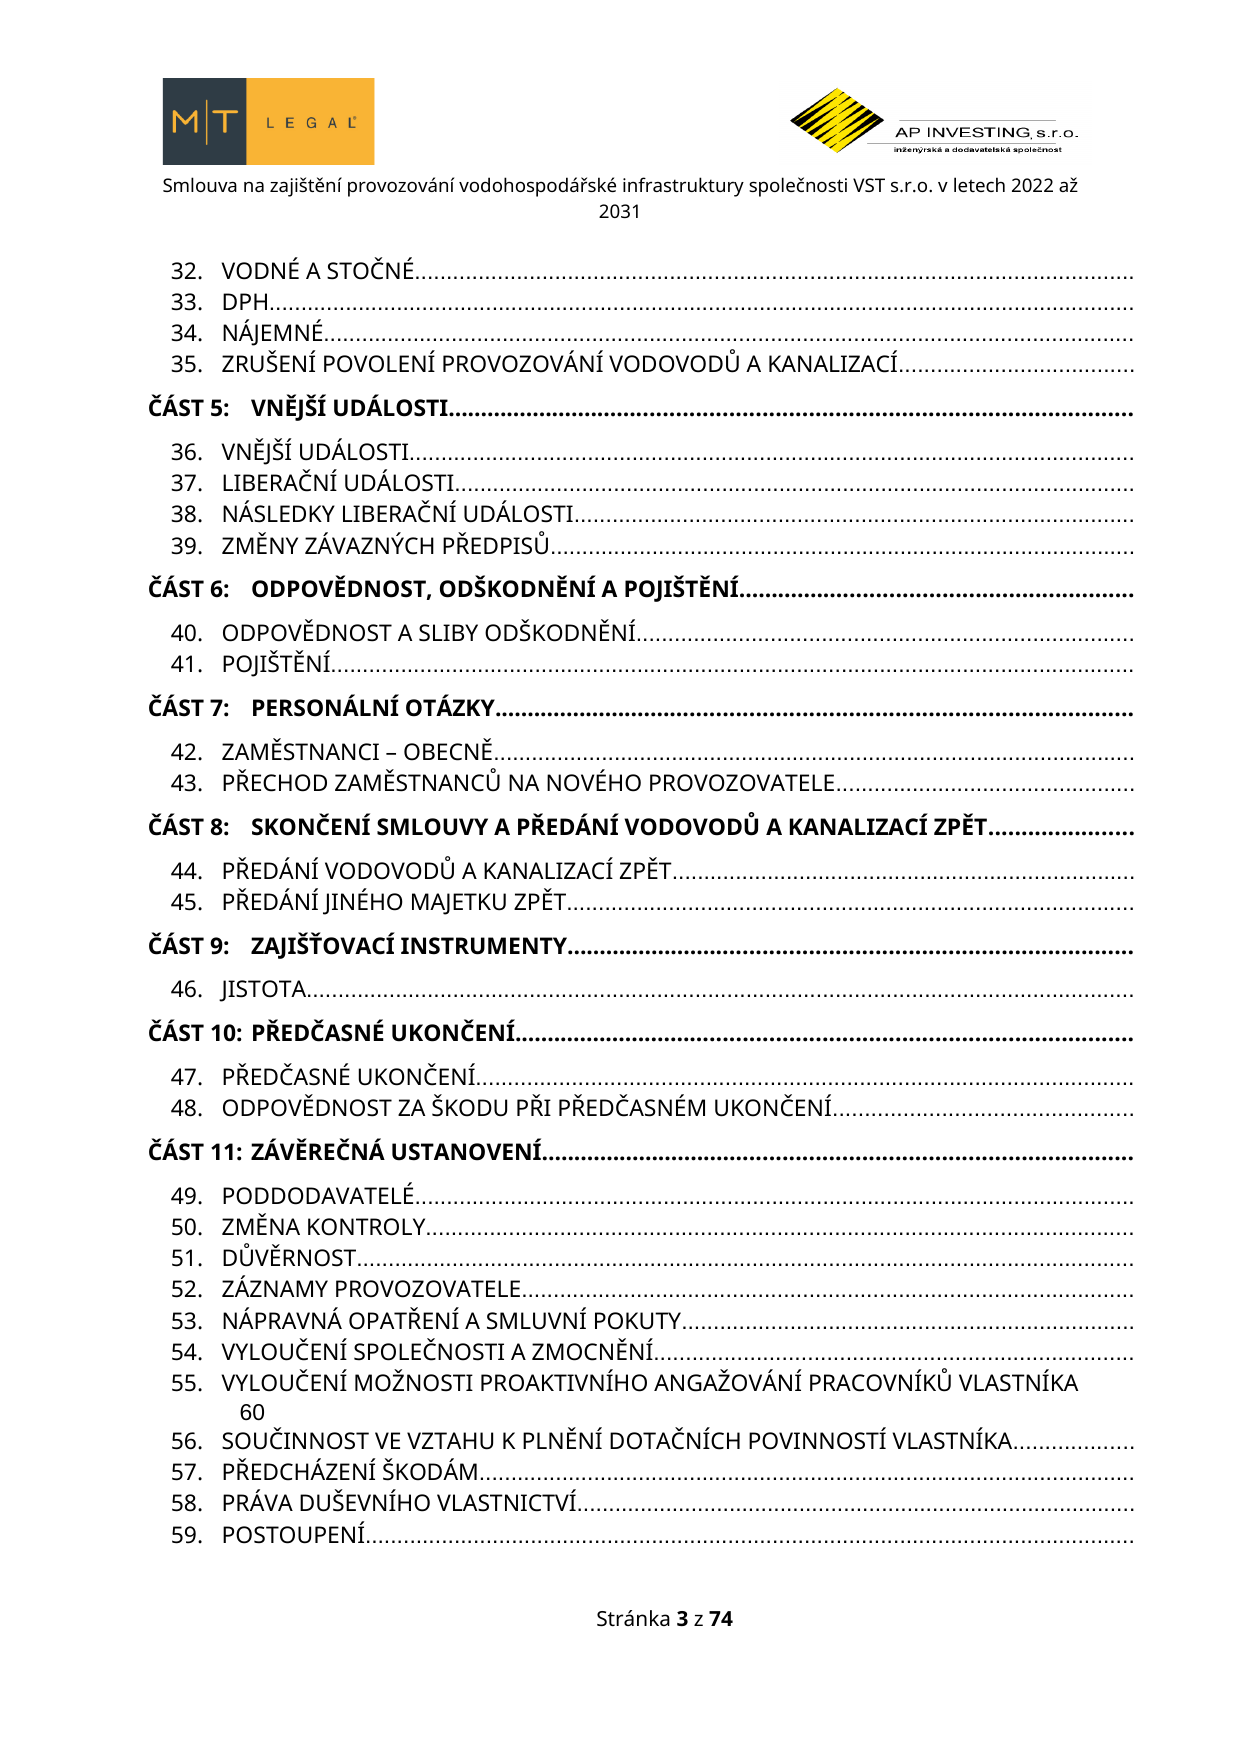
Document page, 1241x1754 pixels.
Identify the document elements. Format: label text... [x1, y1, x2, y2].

text 48. Odpovědnost za škodu PŘI PŘEDČASNÉM UKONČENÍ 56 [171, 1092, 1093, 1123]
picture [162, 78, 375, 165]
text 57. PŘEDCHÁZENÍ ŠKODÁM 61 [171, 1456, 1093, 1487]
text 58. PRÁVA DUŠEVNÍHO VLASTNICTVÍ 61 [171, 1487, 1093, 1518]
text ČÁST 10: PŘEDČASNÉ UKONČENÍ 53 [148, 1017, 1093, 1048]
text 47. PŘEDČASNÉ UKONČENÍ 53 [171, 1061, 1093, 1092]
text 40. ODPOVĚDNOST A SLIBY ODŠKODNĚNÍ 45 [171, 617, 1093, 648]
text 55. Vyloučení možnosti proaktivního angažování pracovníků vlastníka 60 [171, 1367, 1093, 1425]
text 34. Nájemné 43 [171, 317, 1093, 348]
text 51. DŮVĚRNOST 57 [171, 1242, 1093, 1273]
text 46. JISTOTA 52 [171, 973, 1093, 1005]
text 43. PŘECHOD ZAMĚSTNANCŮ NA NOVÉHO PROVOZOVATELE 49 [171, 767, 1093, 798]
text ČÁST 8: SKONČENÍ SMLOUVY A PŘEDÁNÍ vodovodů a kanalizací ZPĚT 49 [148, 811, 1093, 842]
text 49. PODDODAVATELÉ 56 [171, 1180, 1093, 1211]
text 50. ZMĚNA KONTROLY 57 [171, 1211, 1093, 1242]
text 33. DPH 42 [171, 286, 1093, 317]
text 53. Nápravná opatření A SMLUVNÍ POKUTY 59 [171, 1305, 1093, 1336]
text ČÁST 7: PERSONÁLNÍ OTÁZKY 46 [148, 692, 1093, 723]
text 32. VODNÉ A STOČNÉ 39 [171, 255, 1093, 286]
text 52. ZÁZNAMY provozovatele 58 [171, 1273, 1093, 1305]
text 38. NÁSLEDKY LIBERAČNÍ UDÁLOSTI 44 [171, 498, 1093, 530]
text ČÁST 6: ODPOVĚDNOST, ODŠKODNĚNÍ A POJIŠTĚNÍ 45 [148, 573, 1093, 605]
text 56. SOUČINNOST vE VZTAHU K PLNĚNÍ DOTAČNÍCH POVINNOSTÍ VLASTNÍKA 61 [171, 1425, 1093, 1456]
text 44. PŘEDÁNÍ Vodovodů a Kanalizací ZPĚT 49 [171, 855, 1093, 886]
text ČÁST 9: zAJIŠŤOVACÍ INSTRUMENTY 52 [148, 930, 1093, 961]
text 41. POJIŠTĚNÍ 46 [171, 648, 1093, 680]
text 45. PŘEDÁNÍ JINÉHO MAJETKU ZPĚT 52 [171, 886, 1093, 917]
text 42. ZAMĚSTNANCI – OBECNĚ 46 [171, 736, 1093, 767]
text 36. VNĚJŠÍ UDÁLOSTI 44 [171, 436, 1093, 467]
text 35. zrušení povolení provozování vodovodů a kanalizací 43 [171, 348, 1093, 380]
text ČÁST 11: ZÁVĚREČNÁ USTANOVENÍ 56 [148, 1136, 1093, 1167]
text 39. ZMĚNY ZÁVAZNÝCH PŘEDPISŮ 44 [171, 530, 1093, 561]
text 59. POSTOUPENÍ 62 [171, 1518, 1093, 1550]
text 37. Liberační Události 44 [171, 467, 1093, 498]
picture [778, 80, 1093, 165]
text 54. Vyloučení společnosti a zmocnění 60 [171, 1336, 1093, 1367]
text ČÁST 5: VNĚJŠÍ UDÁLOSTI 44 [148, 392, 1093, 423]
